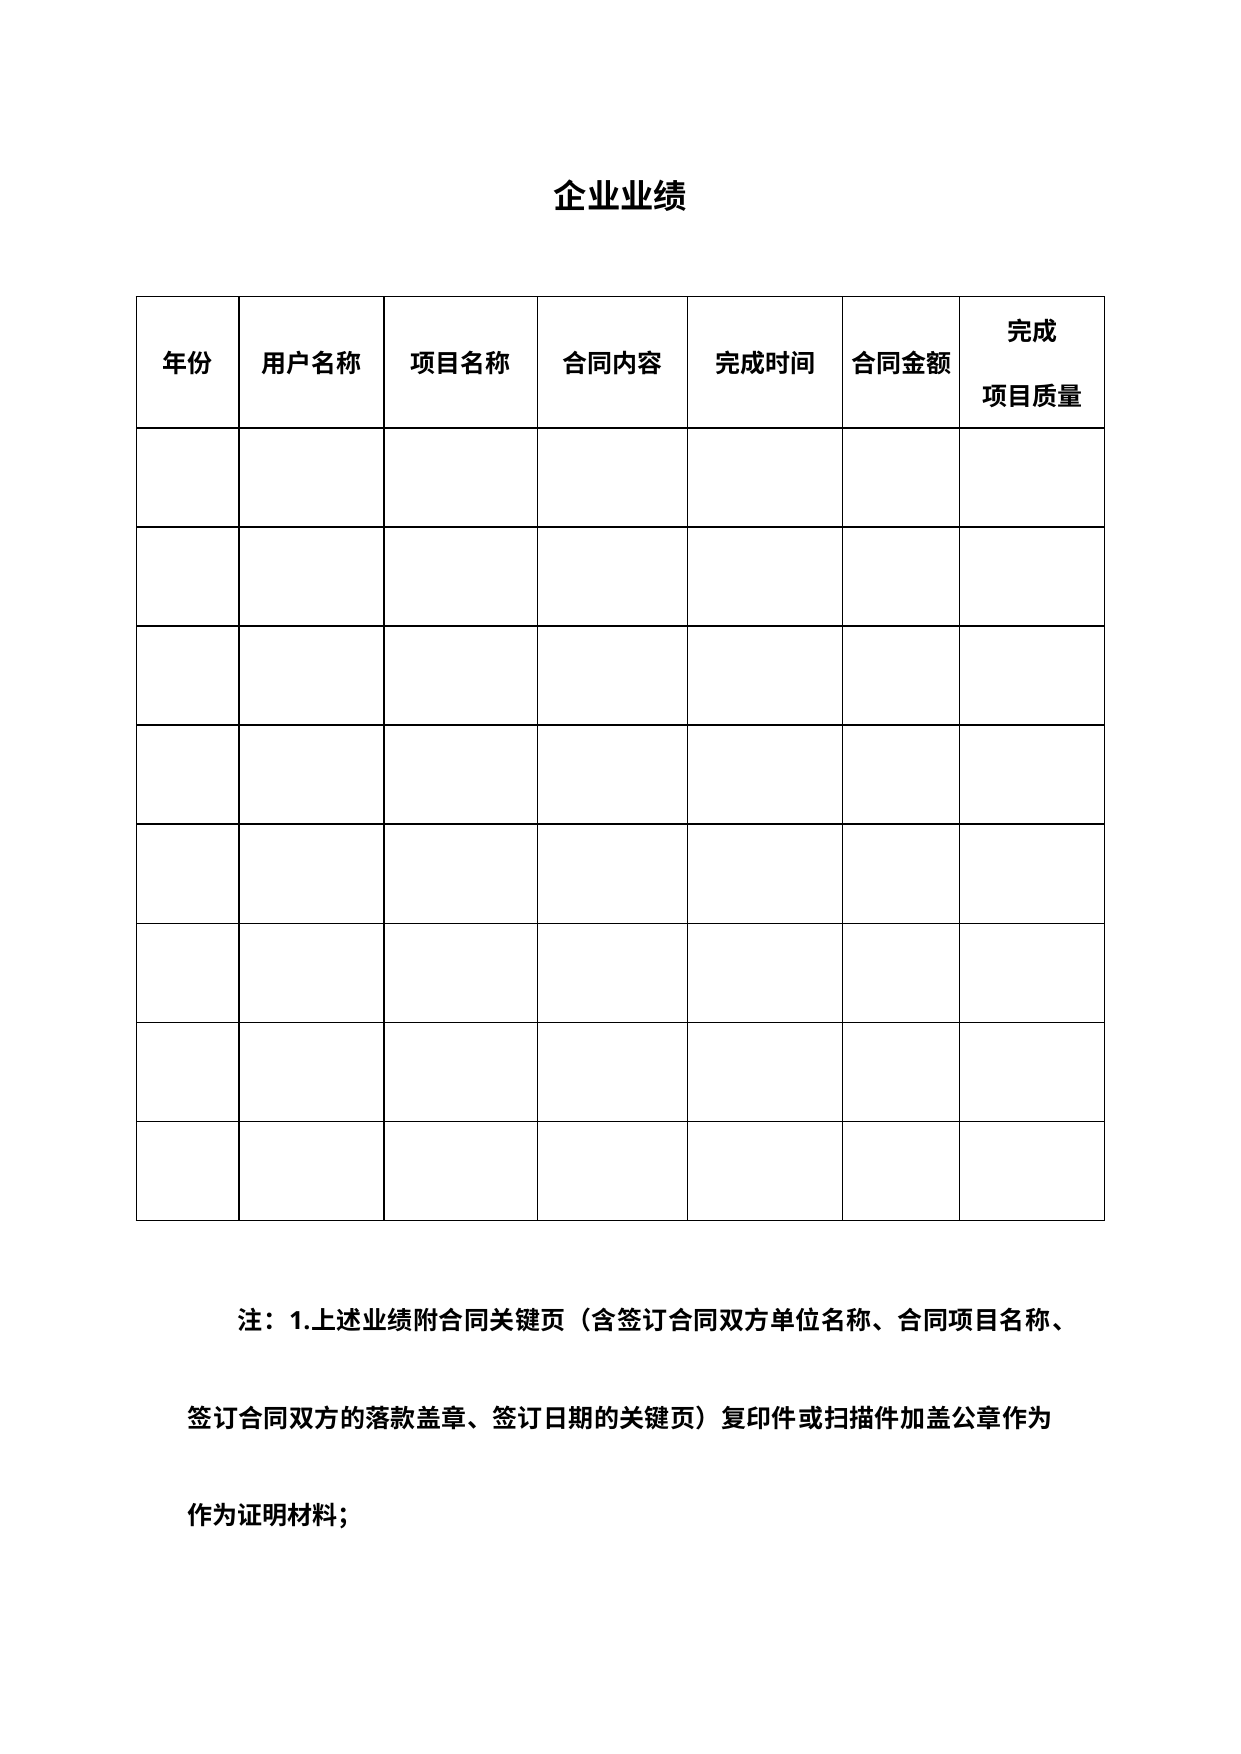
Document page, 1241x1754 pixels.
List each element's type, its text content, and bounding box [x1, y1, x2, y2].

table_cell [688, 528, 842, 625]
table_cell [538, 627, 687, 724]
table_cell [385, 1023, 537, 1121]
table_cell [843, 528, 959, 625]
table_cell [240, 825, 383, 922]
table_cell [688, 1122, 842, 1219]
table_cell [240, 528, 383, 625]
table_cell [843, 726, 959, 823]
text 注：1.上述业绩附合同关键页（含签订合同双方单位名称、合同项目名称、签订合同双方的落款盖章、签订日期的关键页）复印件或扫描件加盖公章作为作为证明材料； [187, 1286, 1053, 1546]
table_cell [843, 825, 959, 922]
table_cell [843, 429, 959, 526]
table_header 完成时间 [688, 297, 842, 427]
table_cell [240, 429, 383, 526]
table_cell [960, 825, 1104, 922]
table_cell [960, 1023, 1104, 1121]
table_cell [240, 1023, 383, 1121]
table_cell [538, 924, 687, 1021]
table_cell [137, 1023, 238, 1121]
table_cell [538, 726, 687, 823]
table_header 项目名称 [385, 297, 537, 427]
table_cell [385, 726, 537, 823]
table_cell [843, 627, 959, 724]
table_header 合同内容 [538, 297, 687, 427]
table_cell [137, 429, 238, 526]
table_cell [240, 627, 383, 724]
table_cell [843, 1122, 959, 1219]
table_cell [960, 1122, 1104, 1219]
table_cell [385, 924, 537, 1021]
table_cell [240, 726, 383, 823]
table_cell [688, 627, 842, 724]
table_header 用户名称 [240, 297, 383, 427]
table_cell [137, 528, 238, 625]
table_cell [960, 726, 1104, 823]
table_cell [688, 825, 842, 922]
table_cell [538, 1023, 687, 1121]
table_cell [960, 429, 1104, 526]
table_cell [960, 924, 1104, 1021]
table_cell [843, 1023, 959, 1121]
table_cell [137, 726, 238, 823]
table_cell [385, 429, 537, 526]
table_cell [843, 924, 959, 1021]
table_cell [538, 528, 687, 625]
table_header 完成 项目质量 [960, 297, 1104, 427]
table_cell [137, 1122, 238, 1219]
table_cell [137, 924, 238, 1021]
table_cell [538, 825, 687, 922]
table_header 年份 [137, 297, 238, 427]
table_cell [137, 627, 238, 724]
table_cell [688, 924, 842, 1021]
table_cell [385, 1122, 537, 1219]
table_cell [240, 924, 383, 1021]
table_cell [960, 528, 1104, 625]
text 企业业绩 [187, 162, 1053, 227]
table_cell [385, 528, 537, 625]
table_cell [538, 1122, 687, 1219]
table_cell [385, 825, 537, 922]
table_cell [960, 627, 1104, 724]
table_header 合同金额 [843, 297, 959, 427]
table_cell [137, 825, 238, 922]
table_cell [688, 1023, 842, 1121]
table_cell [688, 726, 842, 823]
table_cell [538, 429, 687, 526]
table_cell [240, 1122, 383, 1219]
table_cell [688, 429, 842, 526]
table_cell [385, 627, 537, 724]
